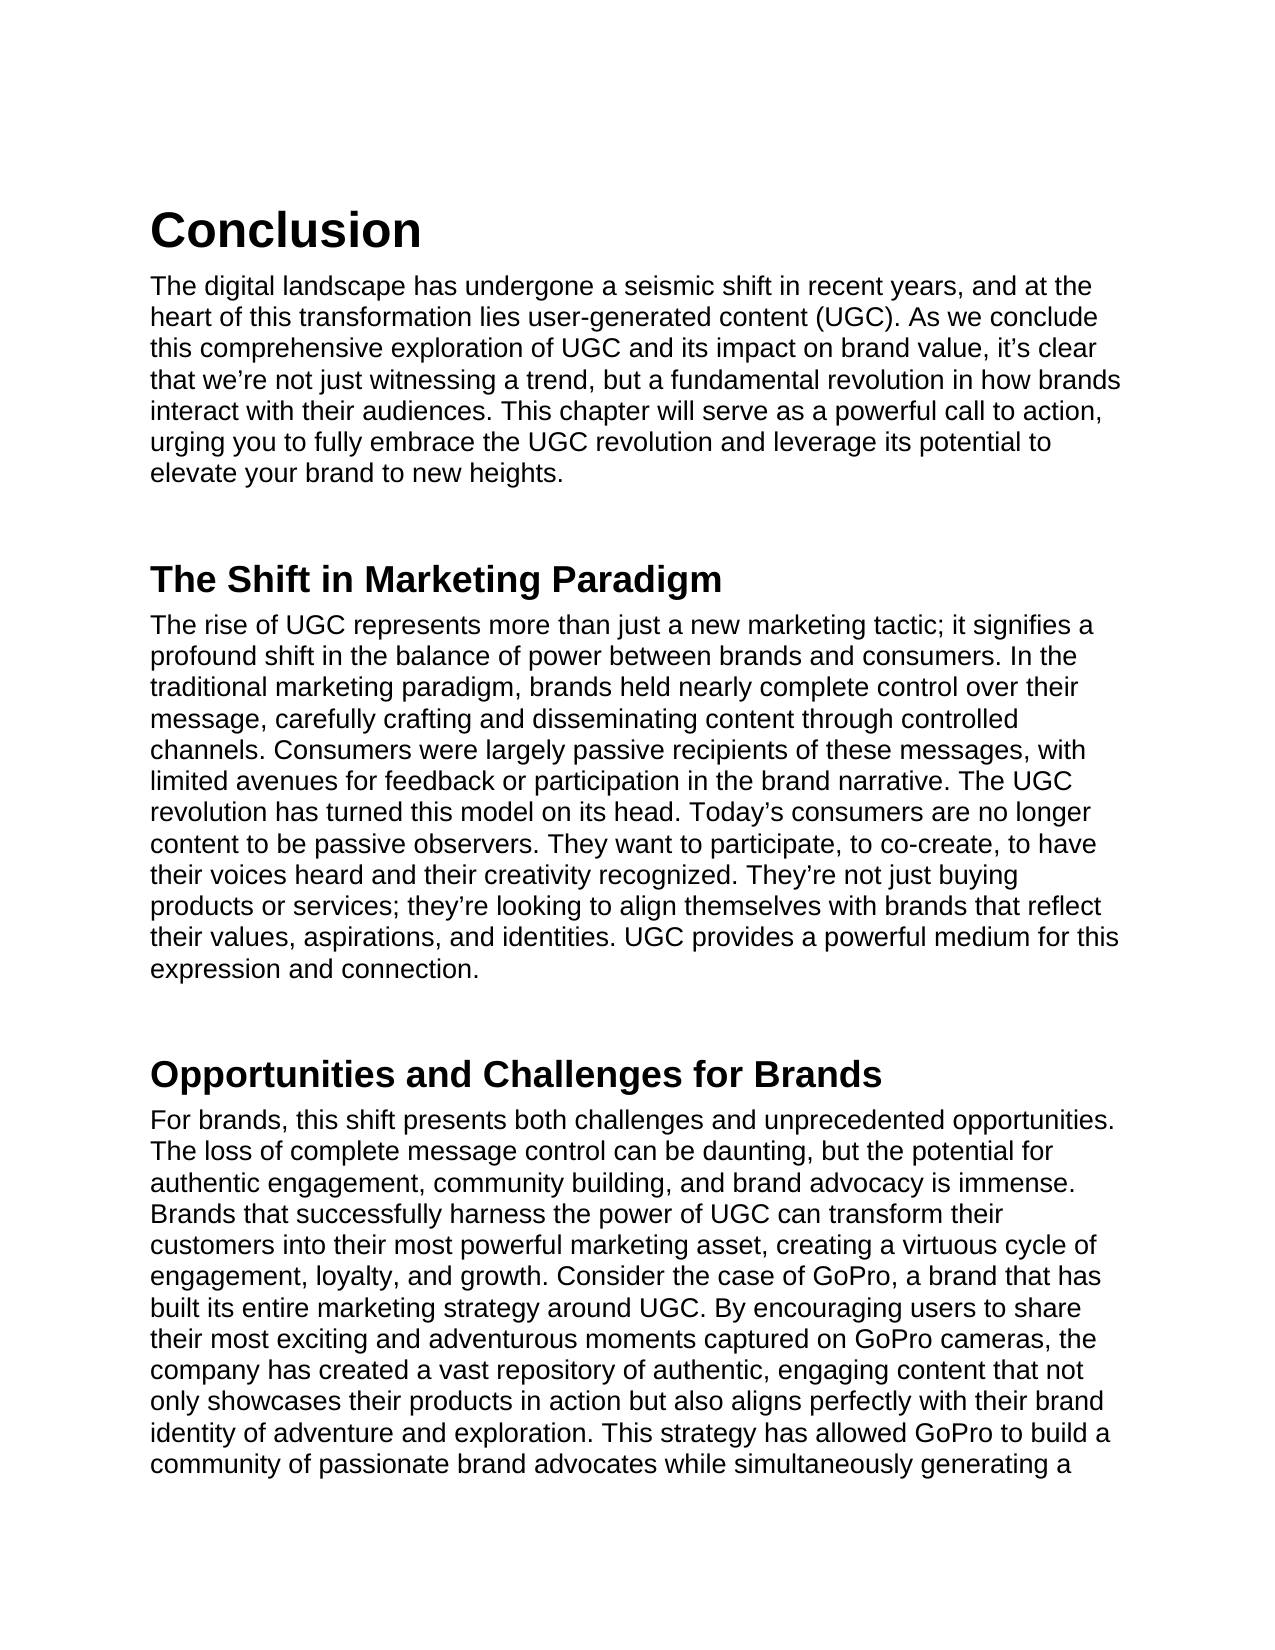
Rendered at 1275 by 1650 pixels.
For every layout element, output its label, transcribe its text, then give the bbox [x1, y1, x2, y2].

subtitle Conclusion [150, 200, 1125, 257]
text The rise of UGC represents more than just a new marketing tactic; it signifies a profound shift in the balance of power between brands and consumers. In the traditional marketing paradigm, brands held nearly complete control over their message, carefully crafting and disseminating content through controlled channels. Consumers were largely passive recipients of these messages, with limited avenues for feedback or participation in the brand narrative. The UGC revolution has turned this model on its head. Today’s consumers are no longer content to be passive observers. They want to participate, to co-create, to have their voices heard and their creativity recognized. They’re not just buying products or services; they’re looking to align themselves with brands that reflect their values, aspirations, and identities. UGC provides a powerful medium for this expression and connection. [150, 609, 1125, 984]
subtitle The Shift in Marketing Paradigm [150, 557, 1125, 601]
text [150, 1104, 1125, 1479]
text The digital landscape has undergone a seismic shift in recent years, and at the heart of this transformation lies user-generated content (UGC). As we conclude this comprehensive exploration of UGC and its impact on brand value, it’s clear that we’re not just witnessing a trend, but a fundamental revolution in how brands interact with their audiences. This chapter will serve as a powerful call to action, urging you to fully embrace the UGC revolution and leverage its potential to elevate your brand to new heights. [150, 270, 1125, 489]
subtitle Opportunities and Challenges for Brands [150, 1053, 1125, 1096]
